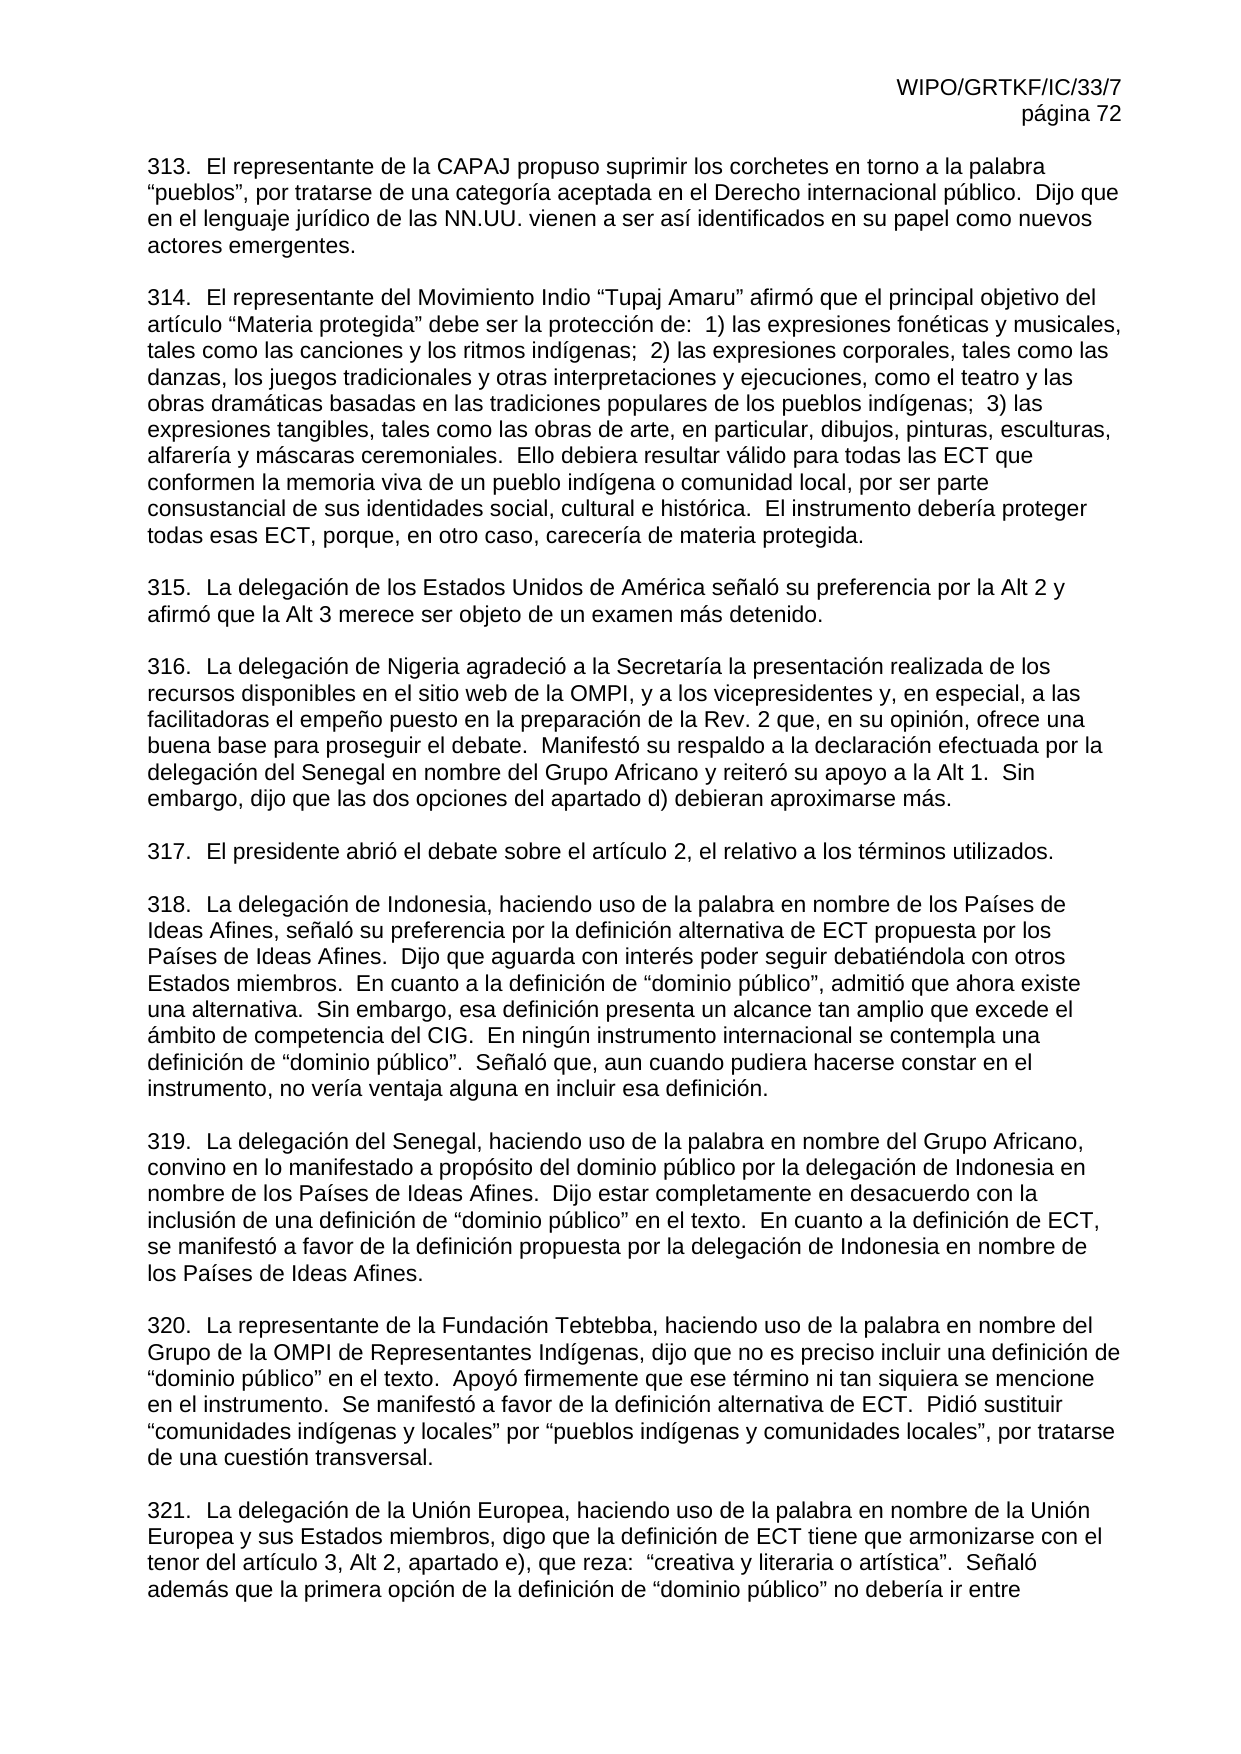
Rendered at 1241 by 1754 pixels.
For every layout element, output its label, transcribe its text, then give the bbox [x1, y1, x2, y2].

list La delegación de Indonesia, haciendo uso de la palabra en nombre de los Países de Ideas Afines, señaló su preferencia por la definición alternativa de ECT propuesta por los Países de Ideas Afines. Dijo que aguarda con interés poder seguir debatiéndola con otros Estados miembros. En cuanto a la definición de “dominio público”, admitió que ahora existe una alternativa. Sin embargo, esa definición presenta un alcance tan amplio que excede el ámbito de competencia del CIG. En ningún instrumento internacional se contempla una definición de “dominio público”. Señaló que, aun cuando pudiera hacerse constar en el instrumento, no vería ventaja alguna en incluir esa definición. [147, 891, 1122, 1101]
list El presidente abrió el debate sobre el artículo 2, el relativo a los términos utilizados. [147, 838, 1122, 864]
list La delegación de Nigeria agradeció a la Secretaría la presentación realizada de los recursos disponibles en el sitio web de la OMPI, y a los vicepresidentes y, en especial, a las facilitadoras el empeño puesto en la preparación de la Rev. 2 que, en su opinión, ofrece una buena base para proseguir el debate. Manifestó su respaldo a la declaración efectuada por la delegación del Senegal en nombre del Grupo Africano y reiteró su apoyo a la Alt 1. Sin embargo, dijo que las dos opciones del apartado d) debieran aproximarse más. [147, 653, 1122, 811]
list La delegación de los Estados Unidos de América señaló su preferencia por la Alt 2 y afirmó que la Alt 3 merece ser objeto de un examen más detenido. [147, 574, 1122, 627]
list El representante del Movimiento Indio “Tupaj Amaru” afirmó que el principal objetivo del artículo “Materia protegida” debe ser la protección de: 1) las expresiones fonéticas y musicales, tales como las canciones y los ritmos indígenas; 2) las expresiones corporales, tales como las danzas, los juegos tradicionales y otras interpretaciones y ejecuciones, como el teatro y las obras dramáticas basadas en las tradiciones populares de los pueblos indígenas; 3) las expresiones tangibles, tales como las obras de arte, en particular, dibujos, pinturas, esculturas, alfarería y máscaras ceremoniales. Ello debiera resultar válido para todas las ECT que conformen la memoria viva de un pueblo indígena o comunidad local, por ser parte consustancial de sus identidades social, cultural e histórica. El instrumento debería proteger todas esas ECT, porque, en otro caso, carecería de materia protegida. [147, 284, 1122, 548]
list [147, 1497, 1122, 1602]
list El representante de la CAPAJ propuso suprimir los corchetes en torno a la palabra “pueblos”, por tratarse de una categoría aceptada en el Derecho internacional público. Dijo que en el lenguaje jurídico de las NN.UU. vienen a ser así identificados en su papel como nuevos actores emergentes. [147, 153, 1122, 258]
list La representante de la Fundación Tebtebba, haciendo uso de la palabra en nombre del Grupo de la OMPI de Representantes Indígenas, dijo que no es preciso incluir una definición de “dominio público” en el texto. Apoyó firmemente que ese término ni tan siquiera se mencione en el instrumento. Se manifestó a favor de la definición alternativa de ECT. Pidió sustituir “comunidades indígenas y locales” por “pueblos indígenas y comunidades locales”, por tratarse de una cuestión transversal. [147, 1312, 1122, 1470]
list La delegación del Senegal, haciendo uso de la palabra en nombre del Grupo Africano, convino en lo manifestado a propósito del dominio público por la delegación de Indonesia en nombre de los Países de Ideas Afines. Dijo estar completamente en desacuerdo con la inclusión de una definición de “dominio público” en el texto. En cuanto a la definición de ECT, se manifestó a favor de la definición propuesta por la delegación de Indonesia en nombre de los Países de Ideas Afines. [147, 1128, 1122, 1286]
